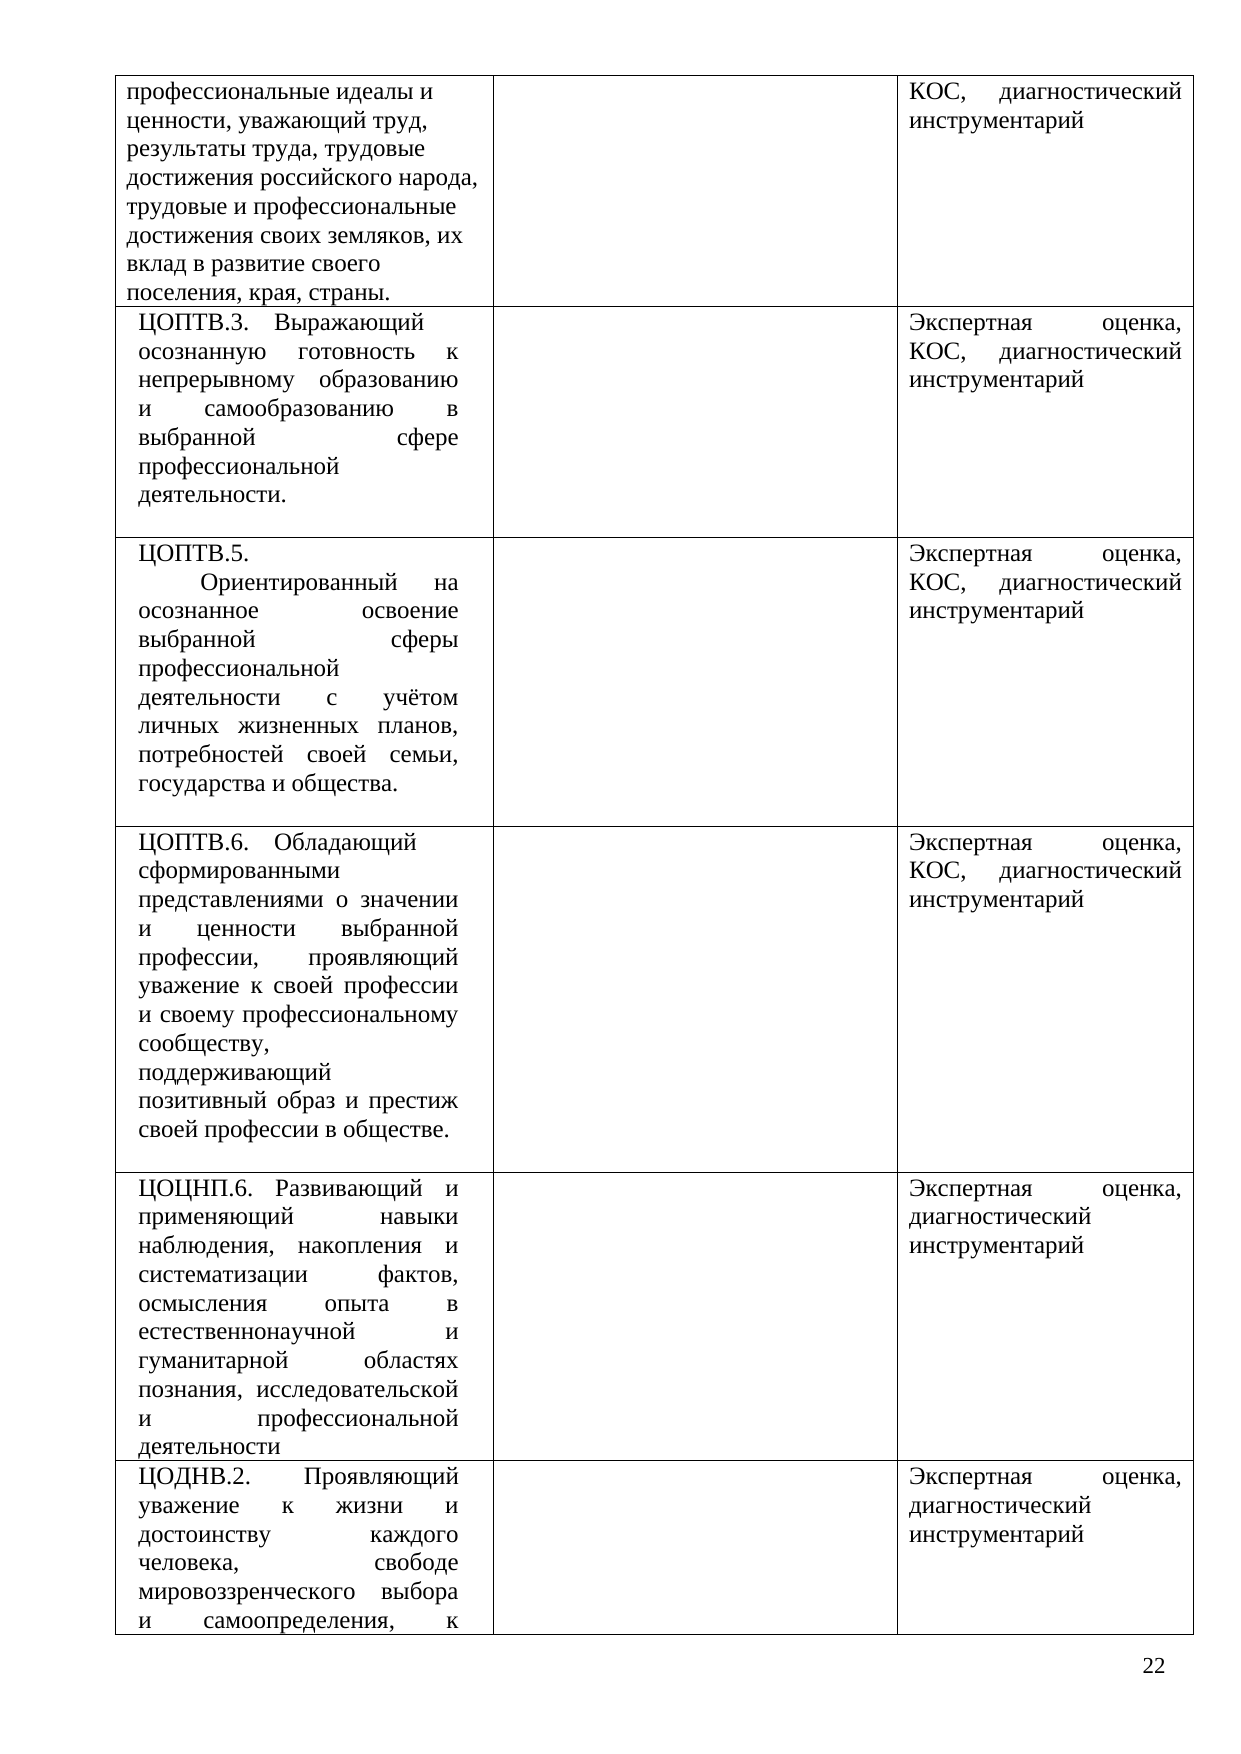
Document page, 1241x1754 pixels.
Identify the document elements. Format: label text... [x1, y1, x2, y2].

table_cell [898, 76, 1193, 306]
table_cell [116, 1461, 493, 1634]
table_cell [494, 1173, 897, 1460]
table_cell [116, 76, 493, 306]
table_cell Экспертная оценка, КОС, диагностический инструментарий [898, 538, 1193, 826]
table_cell ЦОПТВ.3. Выражающий осознанную готовность к непрерывному образованию и самообразованию в выбранной сфере профессиональной деятельности. [116, 307, 493, 537]
table_cell [494, 1461, 897, 1634]
table_cell ЦОПТВ.5. Ориентированный на осознанное освоение выбранной сферы профессиональной деятельности с учётом личных жизненных планов, потребностей своей семьи, государства и общества. [116, 538, 493, 826]
table_cell Экспертная оценка, КОС, диагностический инструментарий [898, 827, 1193, 1172]
table_cell ЦОПТВ.6. Обладающий сформированными представлениями о значении и ценности выбранной профессии, проявляющий уважение к своей профессии и своему профессиональному сообществу, поддерживающий позитивный образ и престиж своей профессии в обществе. [116, 827, 493, 1172]
table_cell ЦОЦНП.6. Развивающий и применяющий навыки наблюдения, накопления и систематизации фактов, осмысления опыта в естественнонаучной и гуманитарной областях познания, исследовательской и профессиональной деятельности [116, 1173, 493, 1460]
table_cell [494, 76, 897, 306]
table_cell Экспертная оценка, КОС, диагностический инструментарий [898, 307, 1193, 537]
table_cell [494, 827, 897, 1172]
table_cell Экспертная оценка, диагностический инструментарий [898, 1173, 1193, 1460]
table_cell [494, 307, 897, 537]
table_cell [898, 1461, 1193, 1634]
table_cell [494, 538, 897, 826]
